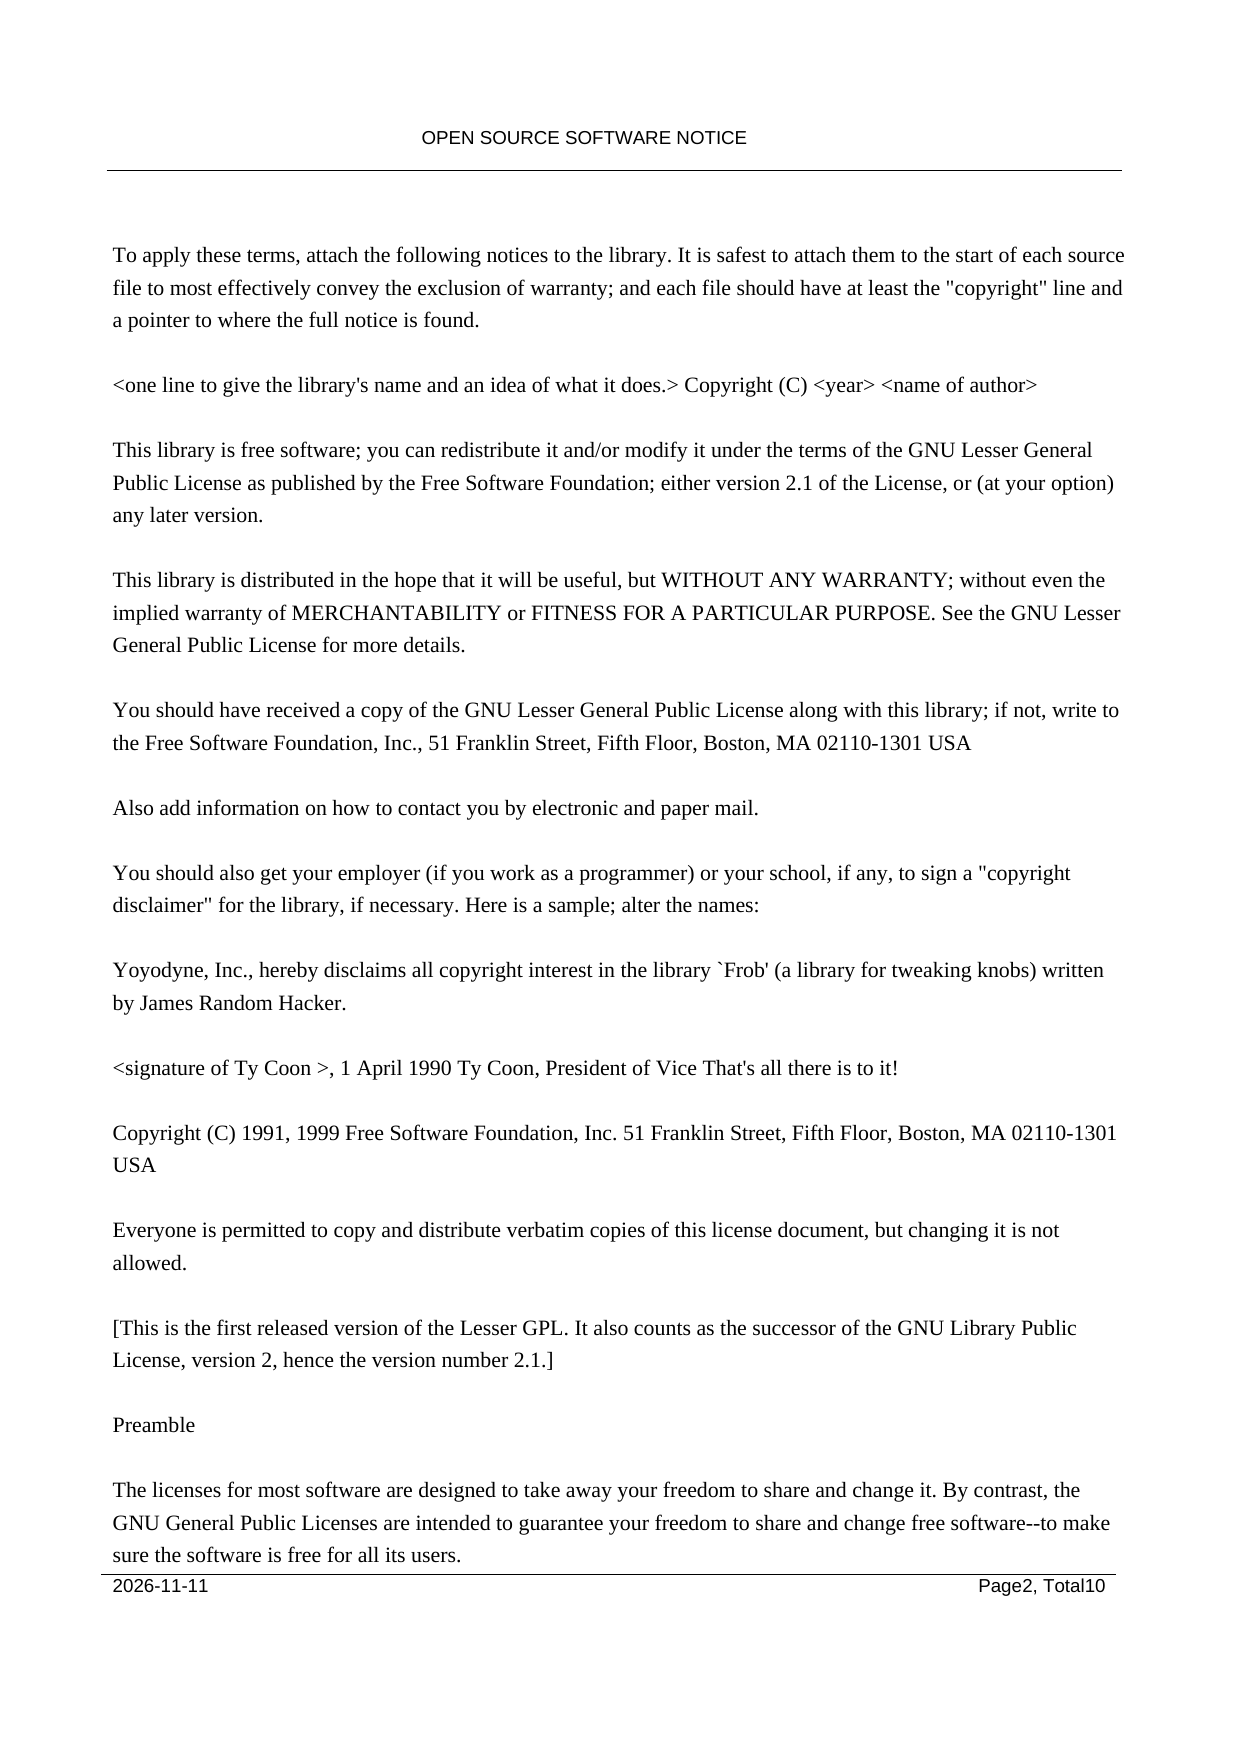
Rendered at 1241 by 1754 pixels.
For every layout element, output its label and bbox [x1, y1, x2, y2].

text [112, 206, 1128, 1571]
